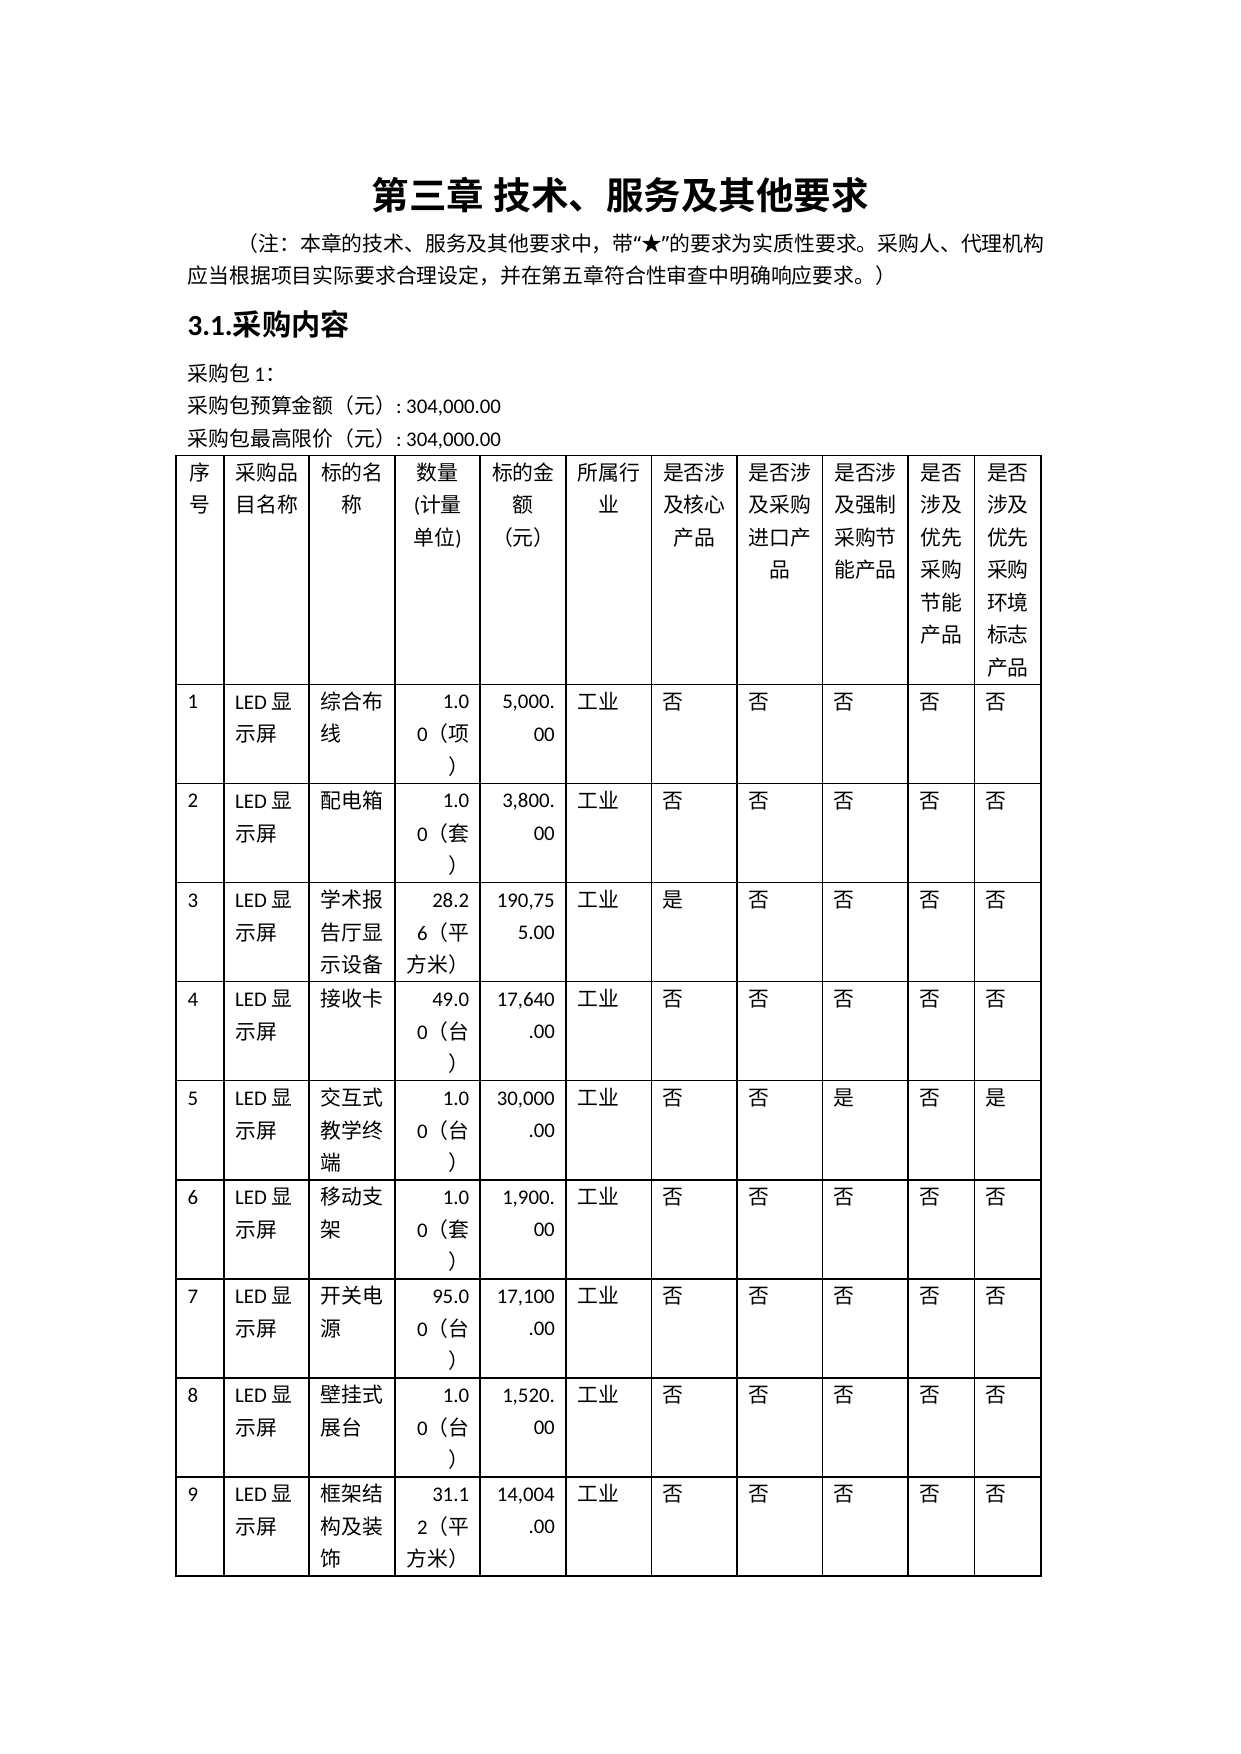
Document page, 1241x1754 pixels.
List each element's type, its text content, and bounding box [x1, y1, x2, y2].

table_cell 配电箱 [310, 784, 394, 882]
table_header 是否涉及强制采购节能产品 [823, 456, 907, 683]
table_cell 否 [652, 685, 736, 783]
table_cell 工业 [567, 1379, 651, 1476]
table_cell LED 显示屏 [225, 1478, 308, 1575]
table_cell 否 [909, 685, 974, 783]
table_cell 综合布线 [310, 685, 394, 783]
table_cell 否 [909, 1280, 974, 1377]
table_cell 否 [738, 685, 822, 783]
table_cell 学术报告厅显示设备 [310, 883, 394, 981]
table_cell 是 [652, 883, 736, 981]
table_cell 否 [975, 1280, 1040, 1377]
table_cell 否 [738, 1379, 822, 1476]
table_cell 否 [909, 883, 974, 981]
table_header 标的名称 [310, 456, 394, 683]
table_cell 工业 [567, 1478, 651, 1575]
table_cell LED 显示屏 [225, 982, 308, 1080]
table_cell 190,755.00 [481, 883, 565, 981]
table_header 所属行业 [567, 456, 651, 683]
table_cell 工业 [567, 982, 651, 1080]
table_cell 否 [823, 784, 907, 882]
table_cell 否 [909, 1181, 974, 1278]
table_cell LED 显示屏 [225, 1379, 308, 1476]
table_cell 1,900.00 [481, 1181, 565, 1278]
table_cell 否 [975, 1478, 1040, 1575]
table_cell 6 [177, 1181, 223, 1278]
table_cell 否 [738, 1280, 822, 1377]
table_cell 否 [975, 1181, 1040, 1278]
table_cell 否 [652, 1081, 736, 1179]
table_cell 否 [823, 883, 907, 981]
table_cell 否 [909, 784, 974, 882]
table_cell LED 显示屏 [225, 883, 308, 981]
table_cell 1.00（台） [396, 1379, 479, 1476]
table_cell 否 [823, 685, 907, 783]
table_cell 3 [177, 883, 223, 981]
table_cell 1 [177, 685, 223, 783]
text （注：本章的技术、服务及其他要求中，带“★”的要求为实质性要求。采购人、代理机构应当根据项目实际要求合理设定，并在第五章符合性审查中明确响应要求。） [187, 227, 1053, 292]
table_header 是否涉及优先采购节能产品 [909, 456, 974, 683]
table_cell 4 [177, 982, 223, 1080]
table_cell 否 [738, 982, 822, 1080]
table_cell 否 [909, 1478, 974, 1575]
table_cell 否 [738, 1181, 822, 1278]
table_cell 否 [738, 1081, 822, 1179]
table_cell 否 [975, 784, 1040, 882]
table_cell 5,000.00 [481, 685, 565, 783]
table_cell 1.00（套） [396, 1181, 479, 1278]
table_cell 否 [738, 883, 822, 981]
table_cell 工业 [567, 1181, 651, 1278]
table_header 是否涉及采购进口产品 [738, 456, 822, 683]
table_cell 1.00（项） [396, 685, 479, 783]
table_cell 7 [177, 1280, 223, 1377]
table_cell 否 [975, 982, 1040, 1080]
table_cell 否 [823, 1181, 907, 1278]
table_cell 否 [823, 1478, 907, 1575]
table_cell 2 [177, 784, 223, 882]
text 采购包最高限价（元）: 304,000.00 [187, 422, 1053, 454]
table_header 数量 (计量单位) [396, 456, 479, 683]
table_cell 否 [975, 883, 1040, 981]
table_cell LED 显示屏 [225, 685, 308, 783]
table_cell 否 [975, 1379, 1040, 1476]
table_cell 否 [975, 685, 1040, 783]
table_cell 否 [738, 784, 822, 882]
table_cell 5 [177, 1081, 223, 1179]
table_cell 否 [738, 1478, 822, 1575]
table_cell 框架结构及装饰 [310, 1478, 394, 1575]
table_cell 否 [652, 1181, 736, 1278]
table_cell 否 [652, 1478, 736, 1575]
table_cell 否 [823, 982, 907, 1080]
table_cell 否 [652, 784, 736, 882]
table_cell LED 显示屏 [225, 1081, 308, 1179]
table_cell 否 [652, 1280, 736, 1377]
table_cell 1,520.00 [481, 1379, 565, 1476]
table_cell 工业 [567, 883, 651, 981]
table_cell 14,004.00 [481, 1478, 565, 1575]
table_header 标的金额 （元） [481, 456, 565, 683]
table_cell 28.26（平方米） [396, 883, 479, 981]
table_cell 壁挂式展台 [310, 1379, 394, 1476]
table_header 是否涉及优先采购环境标志产品 [975, 456, 1040, 683]
table_cell 3,800.00 [481, 784, 565, 882]
text 第三章 技术、服务及其他要求 [187, 162, 1053, 227]
table_cell 17,100.00 [481, 1280, 565, 1377]
text 采购包预算金额（元）: 304,000.00 [187, 389, 1053, 422]
table_cell 17,640.00 [481, 982, 565, 1080]
table_cell 否 [652, 1379, 736, 1476]
table_cell 工业 [567, 685, 651, 783]
table_cell 否 [909, 982, 974, 1080]
table_cell 1.00（台） [396, 1081, 479, 1179]
table_header 采购品目名称 [225, 456, 308, 683]
table_cell 9 [177, 1478, 223, 1575]
table_cell 移动支架 [310, 1181, 394, 1278]
text 采购包1： [187, 357, 1053, 389]
table_cell 开关电源 [310, 1280, 394, 1377]
table_cell 否 [823, 1379, 907, 1476]
table_cell LED 显示屏 [225, 1181, 308, 1278]
table_cell 工业 [567, 784, 651, 882]
table_cell 否 [909, 1081, 974, 1179]
table_header 序号 [177, 456, 223, 683]
table_cell 否 [652, 982, 736, 1080]
table_cell LED 显示屏 [225, 784, 308, 882]
table_cell 31.12（平方米） [396, 1478, 479, 1575]
table_header 是否涉及核心产品 [652, 456, 736, 683]
text 3.1.采购内容 [187, 292, 1053, 357]
table_cell 交互式教学终端 [310, 1081, 394, 1179]
table_cell 工业 [567, 1081, 651, 1179]
table_cell 95.00（台） [396, 1280, 479, 1377]
table_cell 工业 [567, 1280, 651, 1377]
table_cell 30,000.00 [481, 1081, 565, 1179]
table_cell 接收卡 [310, 982, 394, 1080]
table_cell LED 显示屏 [225, 1280, 308, 1377]
table_cell 1.00（套） [396, 784, 479, 882]
table_cell 否 [823, 1280, 907, 1377]
table_cell 是 [975, 1081, 1040, 1179]
table_cell 是 [823, 1081, 907, 1179]
table_cell 8 [177, 1379, 223, 1476]
table_cell 49.00（台） [396, 982, 479, 1080]
table_cell 否 [909, 1379, 974, 1476]
